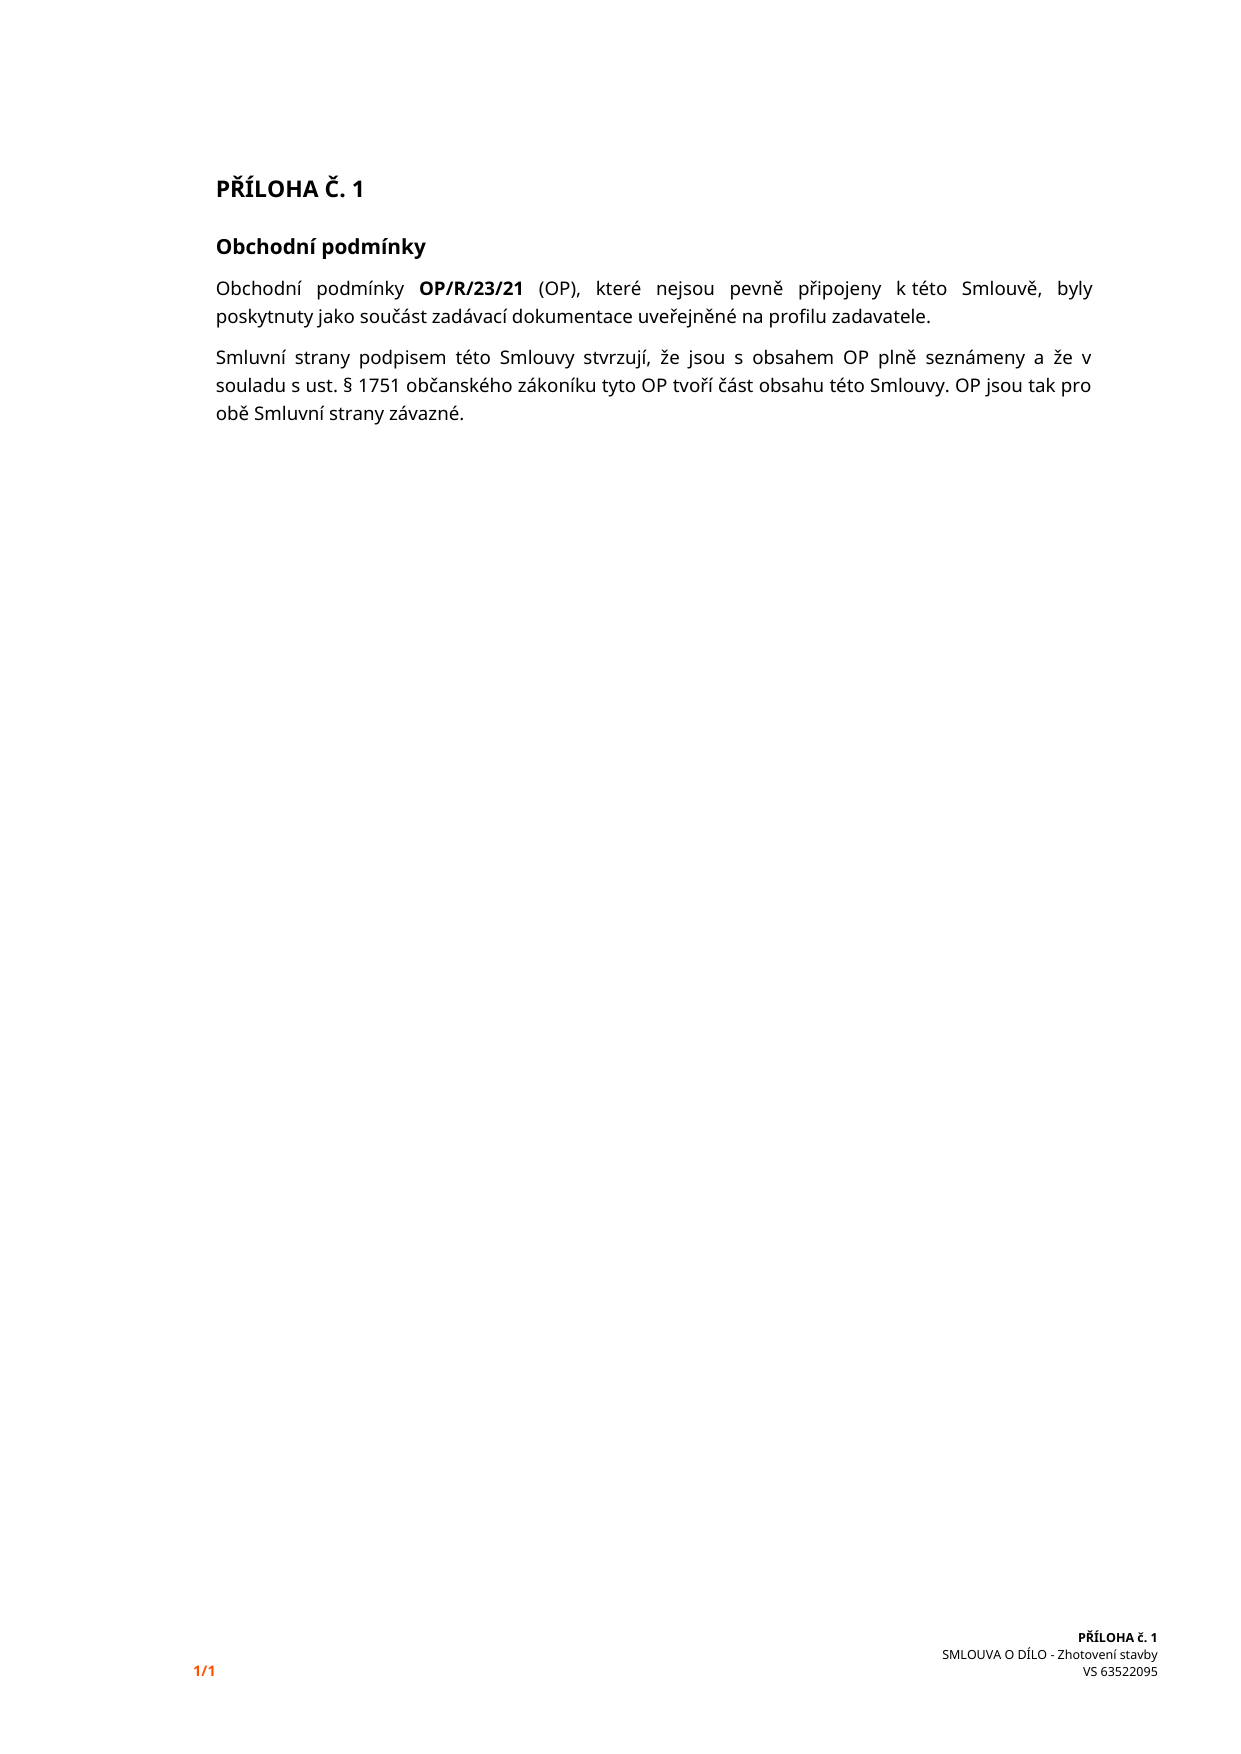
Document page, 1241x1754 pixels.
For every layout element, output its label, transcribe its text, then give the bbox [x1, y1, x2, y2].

text Obchodní podmínky [216, 232, 1093, 260]
text Příloha č. 1 [216, 172, 1093, 204]
text Obchodní podmínky OP/R/23/21 (OP), které nejsou pevně připojeny k této Smlouvě, byly poskytnuty jako součást zadávací dokumentace uveřejněné na profilu zadavatele. [216, 276, 1093, 329]
text Smluvní strany podpisem této Smlouvy stvrzují, že jsou s obsahem OP plně seznámeny a že v souladu s ust. § 1751 občanského zákoníku tyto OP tvoří část obsahu této Smlouvy. OP jsou tak pro obě Smluvní strany závazné. [216, 344, 1093, 426]
